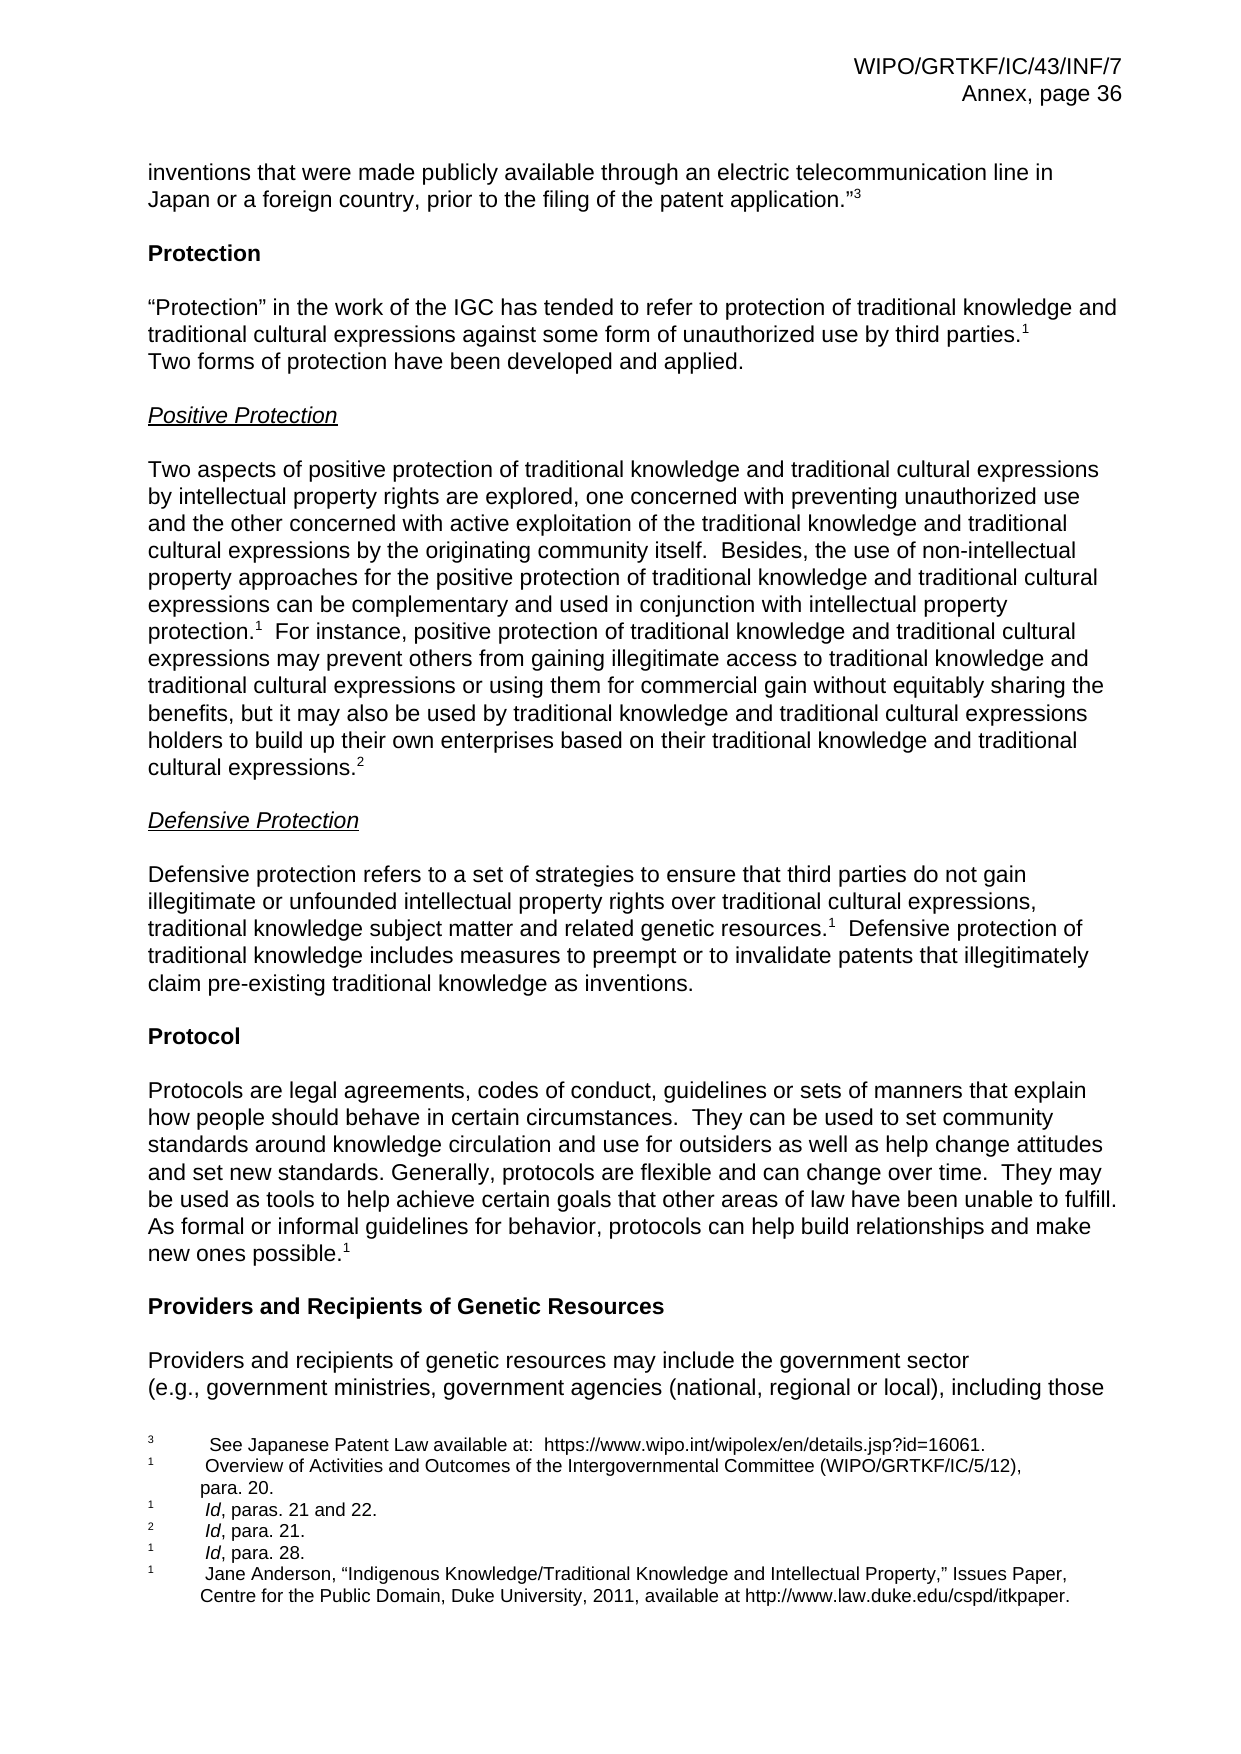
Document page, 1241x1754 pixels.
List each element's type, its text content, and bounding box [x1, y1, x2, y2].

text Protocols are legal agreements, codes of conduct, guidelines or sets of manners that explain how people should behave in certain circumstances. They can be used to set community standards around knowledge circulation and use for outsiders as well as help change attitudes and set new standards. Generally, protocols are flexible and can change over time. They may be used as tools to help achieve certain goals that other areas of law have been unable to fulfill. As formal or informal guidelines for behavior, protocols can help build relationships and make new ones possible. [148, 1076, 1122, 1266]
text Positive Protection [148, 401, 1122, 428]
subtitle Protection [148, 240, 1122, 266]
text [148, 158, 1122, 213]
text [148, 1347, 1122, 1401]
text Two aspects of positive protection of traditional knowledge and traditional cultural expressions by intellectual property rights are explored, one concerned with preventing unauthorized use and the other concerned with active exploitation of the traditional knowledge and traditional cultural expressions by the originating community itself. Besides, the use of non-intellectual property approaches for the positive protection of traditional knowledge and traditional cultural expressions can be complementary and used in conjunction with intellectual property protection. For instance, positive protection of traditional knowledge and traditional cultural expressions may prevent others from gaining illegitimate access to traditional knowledge and traditional cultural expressions or using them for commercial gain without equitably sharing the [148, 455, 1122, 699]
subtitle Providers and Recipients of Genetic Resources [148, 1293, 1122, 1319]
text benefits, but it may also be used by traditional knowledge and traditional cultural expressions holders to build up their own enterprises based on their traditional knowledge and traditional cultural expressions. [148, 699, 1122, 780]
text Defensive Protection [148, 806, 1122, 833]
text Defensive protection refers to a set of strategies to ensure that third parties do not gain illegitimate or unfounded intellectual property rights over traditional cultural expressions, traditional knowledge subject matter and related genetic resources. Defensive protection of traditional knowledge includes measures to preempt or to invalidate patents that illegitimately claim pre-existing traditional knowledge as inventions. [148, 861, 1122, 996]
subtitle Protocol [148, 1023, 1122, 1049]
text “Protection” in the work of the IGC has tended to refer to protection of traditional knowledge and traditional cultural expressions against some form of unauthorized use by third parties. Two forms of protection have been developed and applied. [148, 293, 1122, 374]
